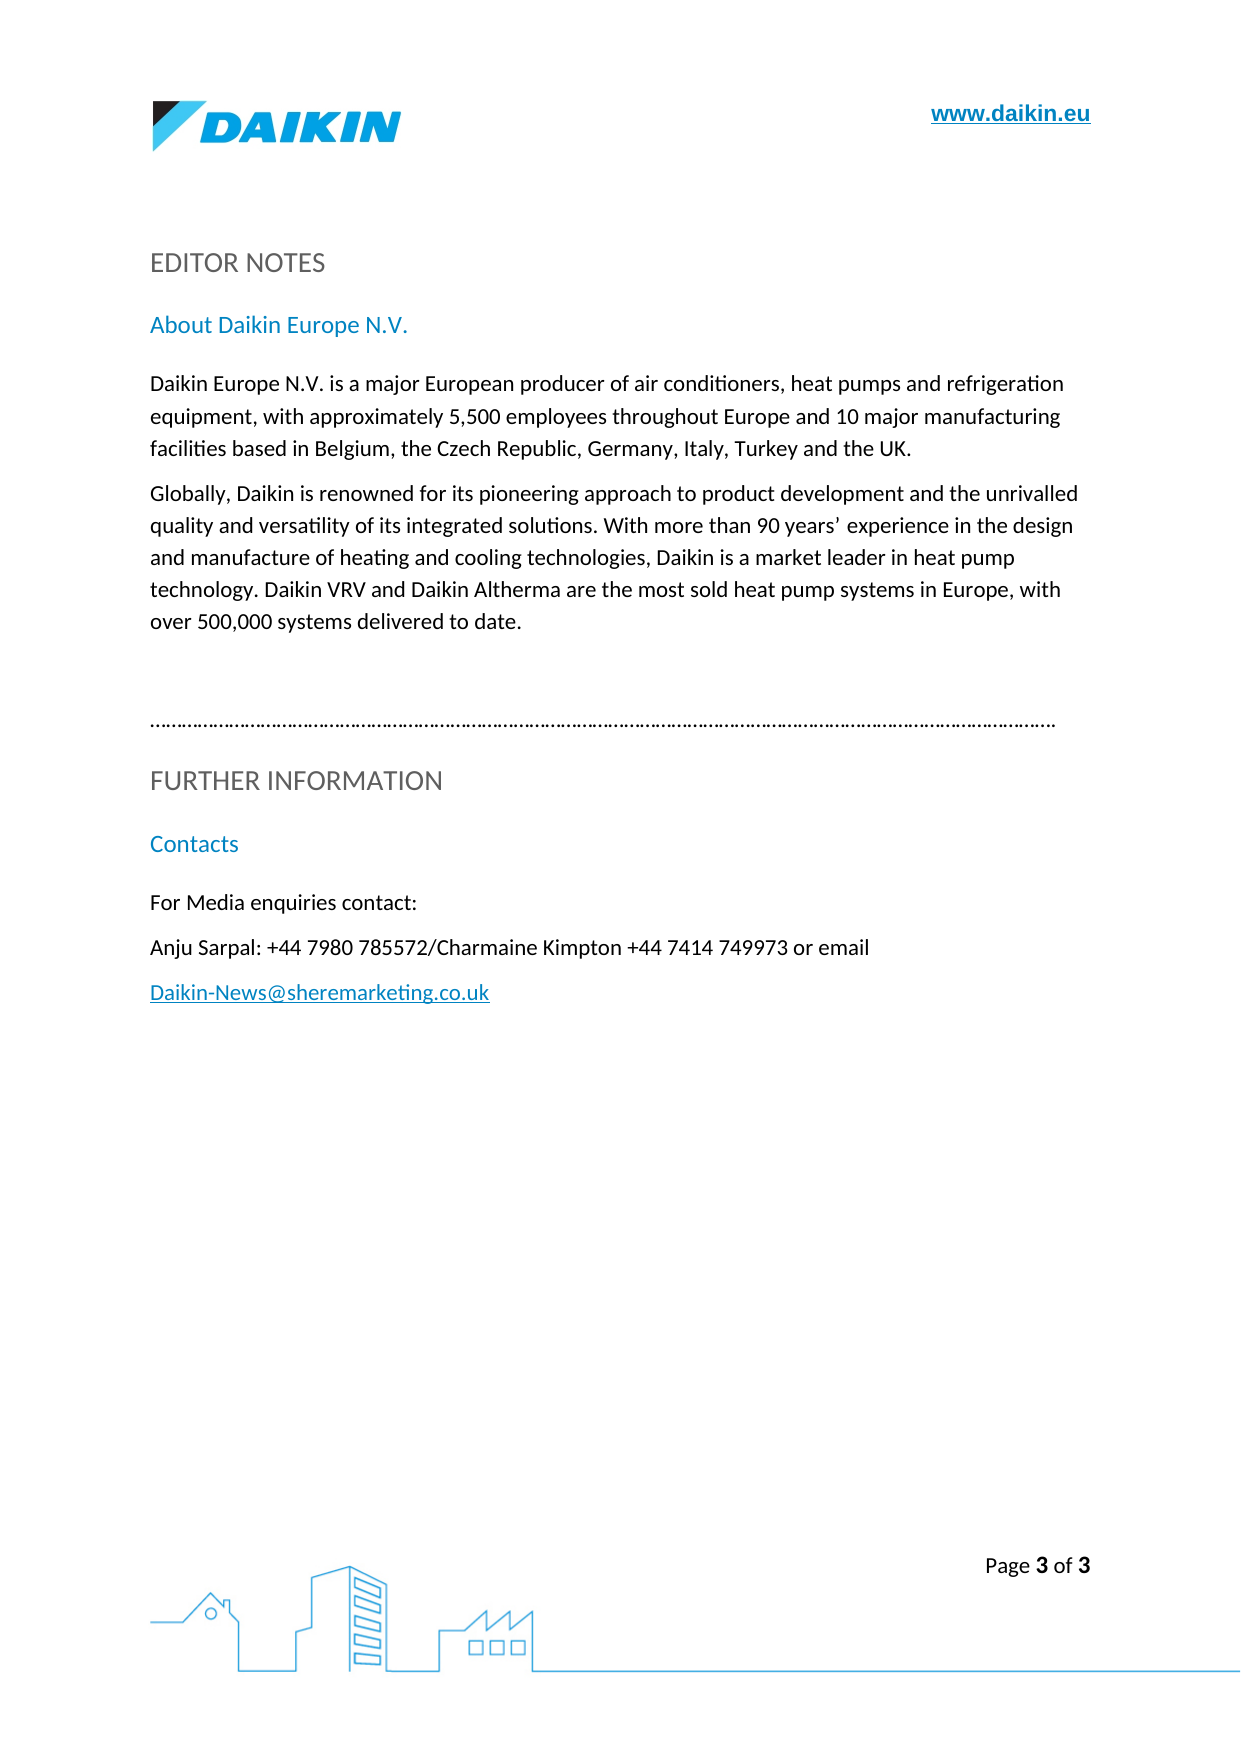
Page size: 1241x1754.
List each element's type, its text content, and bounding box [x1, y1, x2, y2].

picture [92, 1525, 1241, 1747]
text Daikin Europe N.V. is a major European producer of air conditioners, heat pumps and refrigeration equipment, with approximately 5,500 employees throughout Europe and 10 major manufacturing facilities based in Belgium, the Czech Republic, Germany, Italy, Turkey and the UK. [150, 369, 1090, 462]
text Anju Sarpal: +44 7980 785572/Charmaine Kimpton +44 7414 749973 or email [150, 933, 1090, 961]
text Daikin-News@sheremarketing.co.uk [150, 978, 1090, 1006]
picture [152, 100, 403, 154]
text For Media enquiries contact: [150, 888, 1090, 916]
text EDITOR NOTES [150, 244, 1090, 279]
text ………………………………………………………………………………………………………………………………………………………. [150, 705, 1090, 733]
subtitle About Daikin Europe N.V. [150, 309, 1090, 340]
text Globally, Daikin is renowned for its pioneering approach to product development and the unrivalled quality and versatility of its integrated solutions. With more than 90 years’ experience in the design and manufacture of heating and cooling technologies, Daikin is a market leader in heat pump technology. Daikin VRV and Daikin Altherma are the most sold heat pump systems in Europe, with over 500,000 systems delivered to date. [150, 479, 1090, 635]
subtitle Contacts [150, 828, 1090, 859]
text FURTHER INFORMATION [150, 762, 1090, 798]
